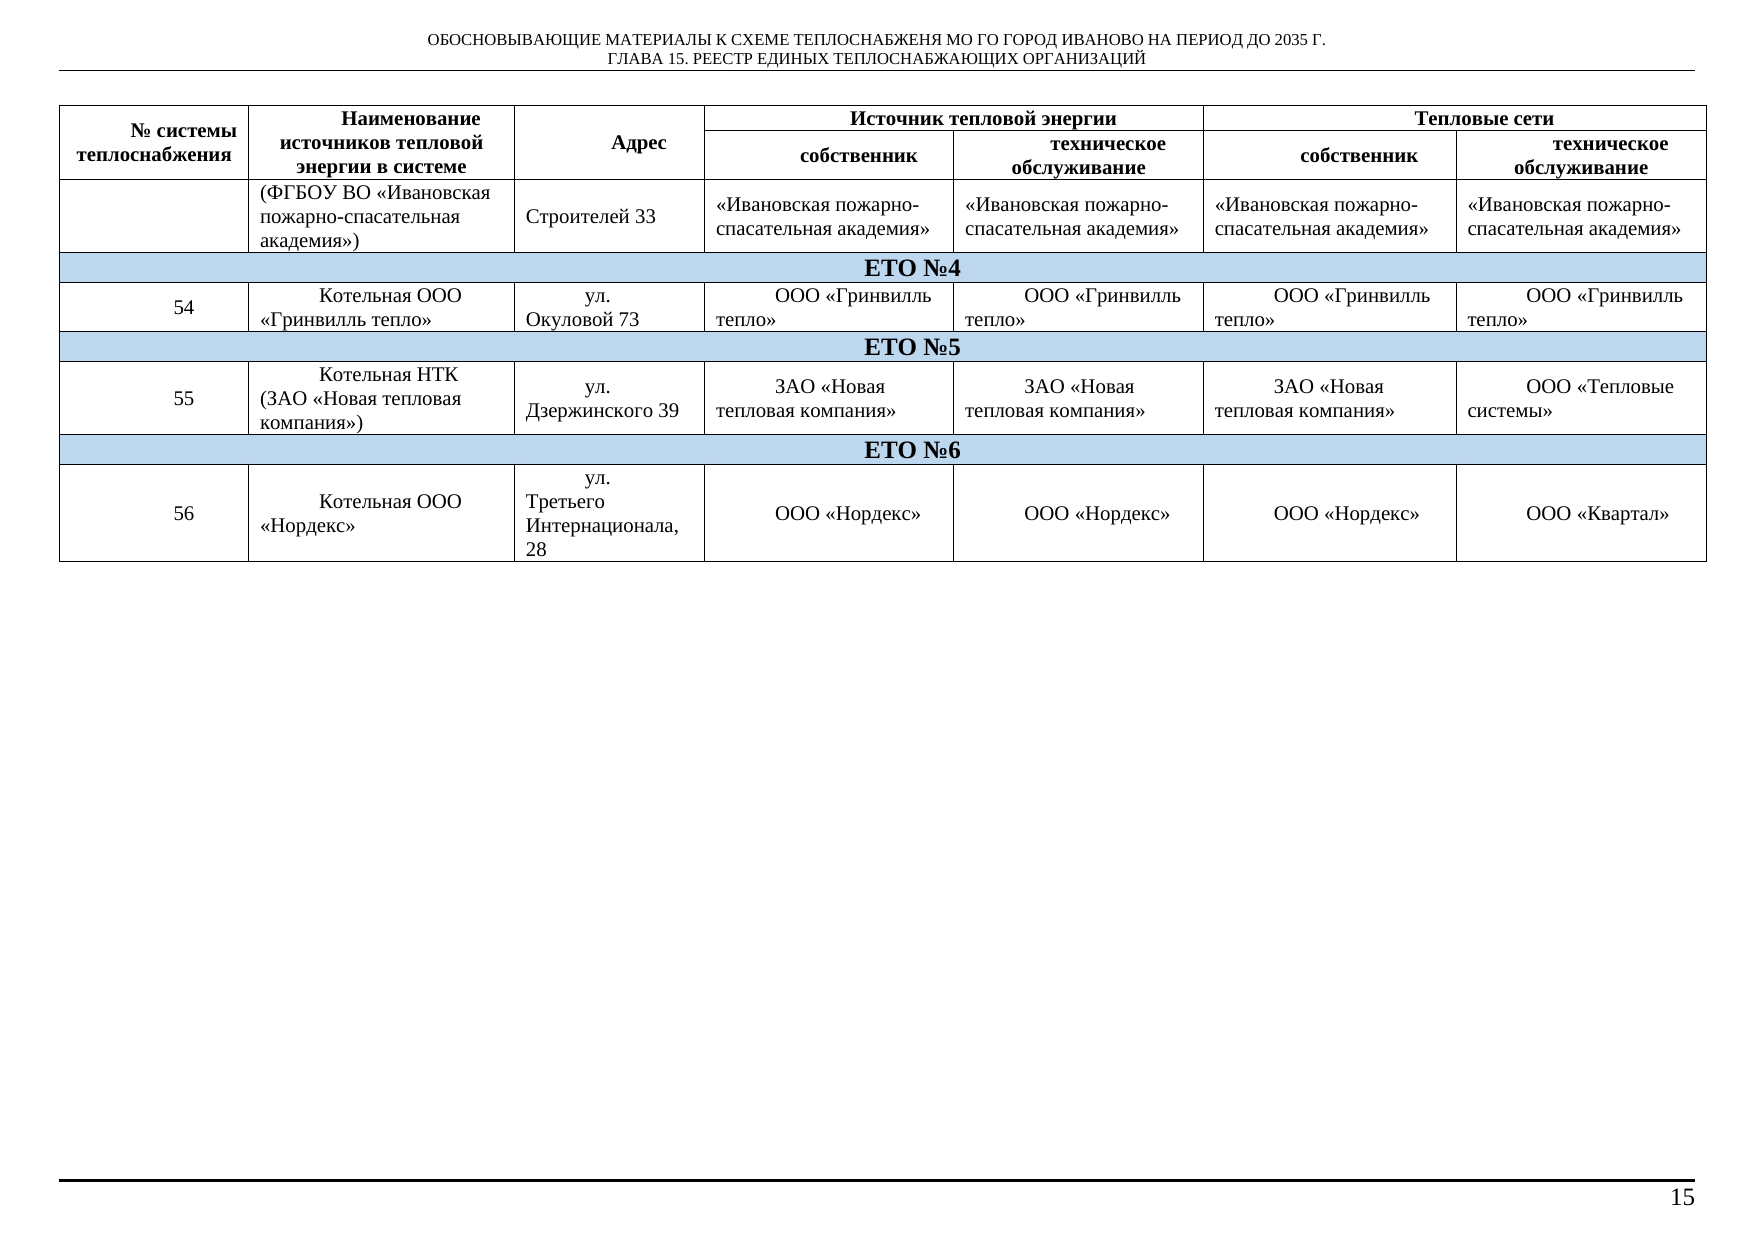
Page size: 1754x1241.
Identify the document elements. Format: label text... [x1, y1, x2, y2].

table_cell ООО «Гринвилль тепло» [1204, 283, 1456, 331]
table_cell ЗАО «Новая тепловая компания» [1204, 362, 1456, 434]
table_cell ул. Третьего Интернационала, 28 [515, 465, 704, 561]
table_cell ФГБОУ ВО «Ивановская пожарно-спасательная академия» [1204, 180, 1456, 252]
table_cell ООО «Нордекс» [1204, 465, 1456, 561]
table_cell ЗАО «Новая тепловая компания» [705, 362, 953, 434]
table_cell ЗАО «Новая тепловая компания» [954, 362, 1203, 434]
table_cell техническое обслуживание [954, 131, 1203, 179]
table_cell ООО «Квартал» [1457, 465, 1706, 561]
table_cell 54 [60, 283, 248, 331]
table_cell проспект Строителей 33 [515, 180, 704, 252]
table_cell ООО «Нордекс» [705, 465, 953, 561]
table_cell ЕТО №4 [60, 253, 1706, 282]
table_header Наименование источников тепловой энергии в системе теплоснабжения [249, 106, 514, 179]
table_cell ООО «Тепловые системы» [1457, 362, 1706, 434]
table_cell ООО «Гринвилль тепло» [705, 283, 953, 331]
table_cell техническое обслуживание [1457, 131, 1706, 179]
table_cell ФГБОУ ВО «Ивановская пожарно-спасательная академия» [1457, 180, 1706, 252]
table_cell ООО «Нордекс» [954, 465, 1203, 561]
table_cell ул. Дзержинского 39 [515, 362, 704, 434]
table_cell 56 [60, 465, 248, 561]
table_cell ул. Окуловой 73 [515, 283, 704, 331]
table_header № системы теплоснабжения [60, 106, 248, 179]
table_cell Котельная МЧС (ФГБОУ ВО «Ивановская пожарно-спасательная академия») [249, 180, 514, 252]
table_cell Котельная ООО «Гринвилль тепло» [249, 283, 514, 331]
table_cell ООО «Гринвилль тепло» [954, 283, 1203, 331]
table_cell собственник [1204, 131, 1456, 179]
table_header Адрес [515, 106, 704, 179]
table_cell Котельная НТК (ЗАО «Новая тепловая компания») [249, 362, 514, 434]
table_cell ФГБОУ ВО «Ивановская пожарно-спасательная академия» [705, 180, 953, 252]
table_header Источник тепловой энергии [705, 106, 1203, 130]
table_cell ФГБОУ ВО «Ивановская пожарно-спасательная академия» [954, 180, 1203, 252]
table_cell 55 [60, 362, 248, 434]
table_cell ЕТО №5 [60, 332, 1706, 361]
table_cell 53 [60, 180, 248, 252]
table_cell ООО «Гринвилль тепло» [1457, 283, 1706, 331]
table_cell Котельная ООО «Нордекс» [249, 465, 514, 561]
table_cell собственник [705, 131, 953, 179]
table_cell ЕТО №6 [60, 435, 1706, 464]
table_header Тепловые сети [1204, 106, 1706, 130]
